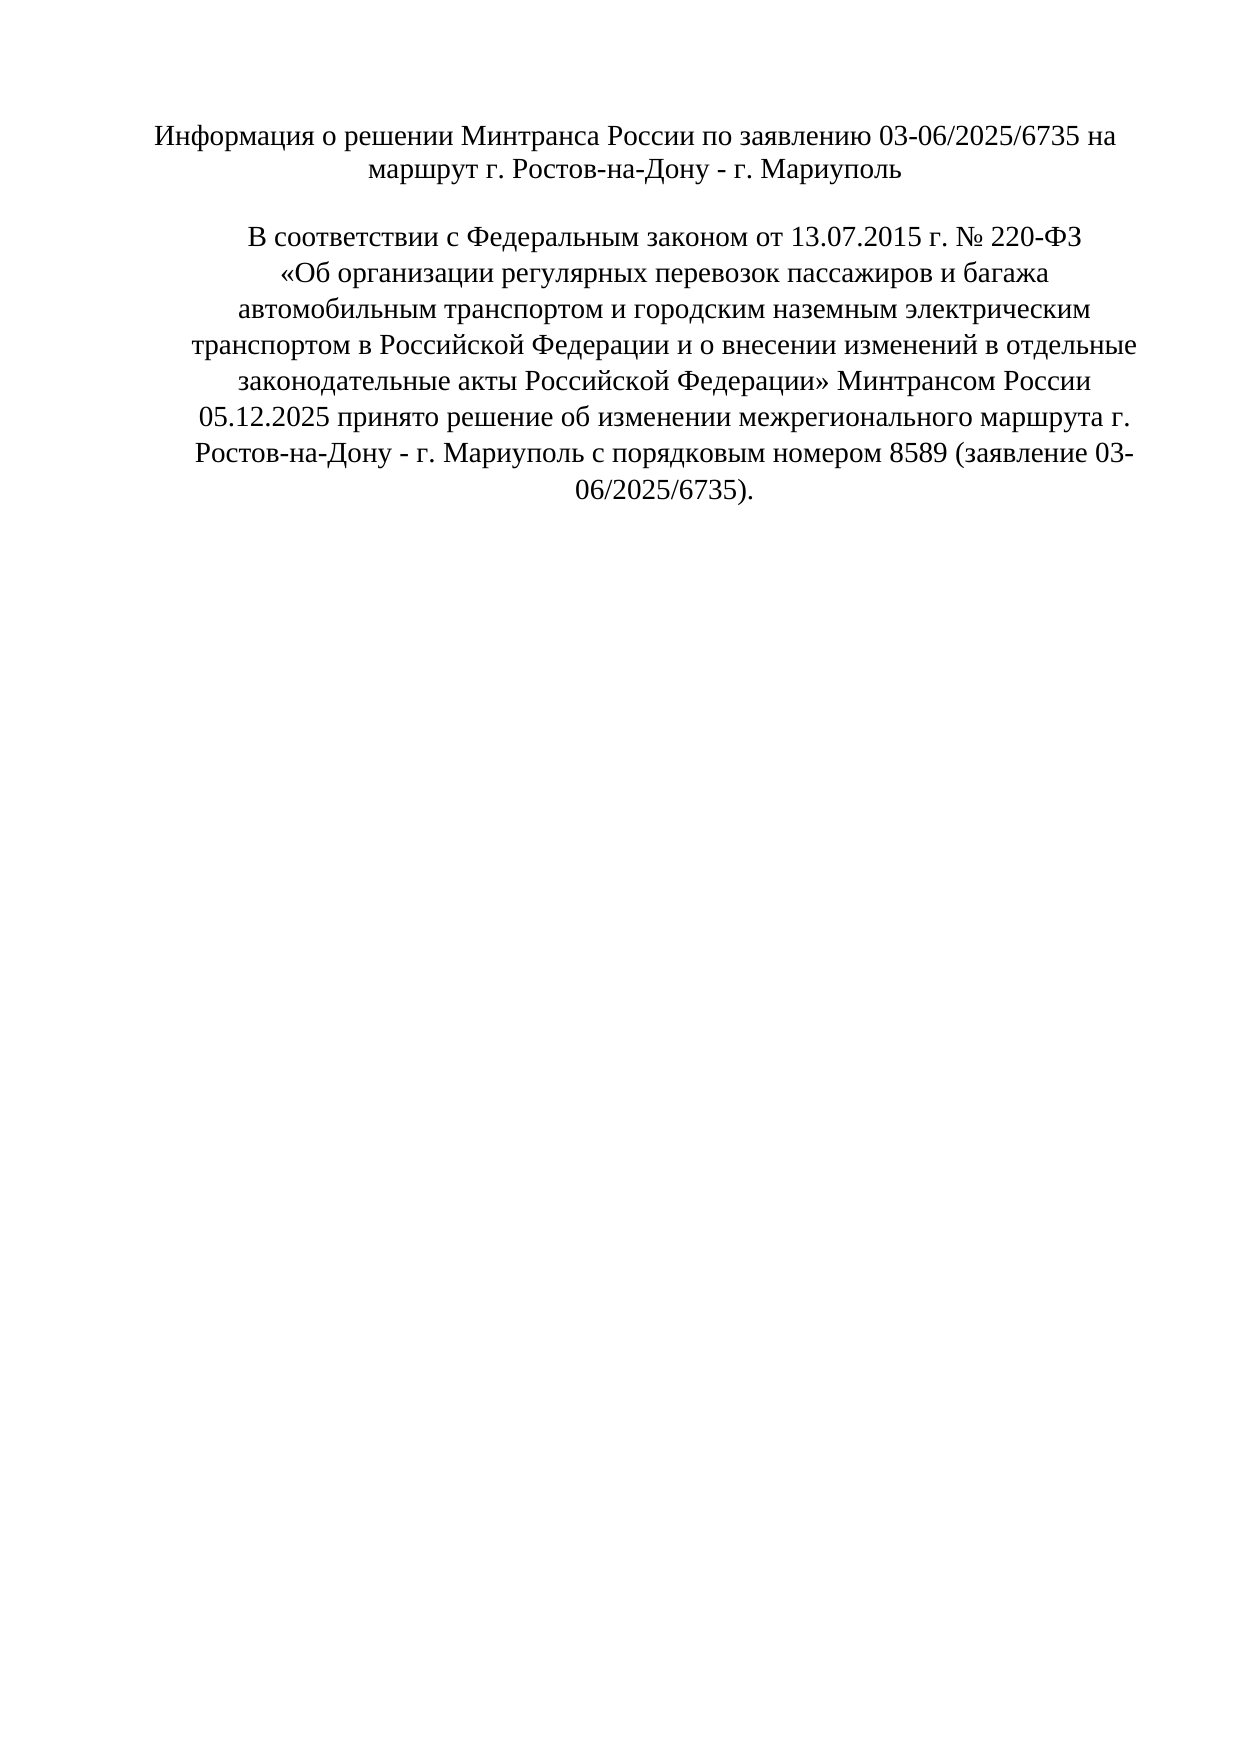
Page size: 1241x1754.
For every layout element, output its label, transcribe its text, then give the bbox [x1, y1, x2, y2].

text В соответствии с Федеральным законом от 13.07.2015 г. № 220-ФЗ «Об организации регулярных перевозок пассажиров и багажа автомобильным транспортом и городским наземным электрическим транспортом в Российской Федерации и о внесении изменений в отдельные законодательные акты Российской Федерации» Минтрансом России 05.12.2025 принято решение об изменении межрегионального маршрута г. Ростов-на-Дону - г. Мариуполь с порядковым номером 8589 (заявление 03-06/2025/6735). [177, 219, 1152, 505]
text Информация о решении Минтранса России по заявлению 03-06/2025/6735 на маршрут г. Ростов-на-Дону - г. Мариуполь [118, 118, 1152, 185]
